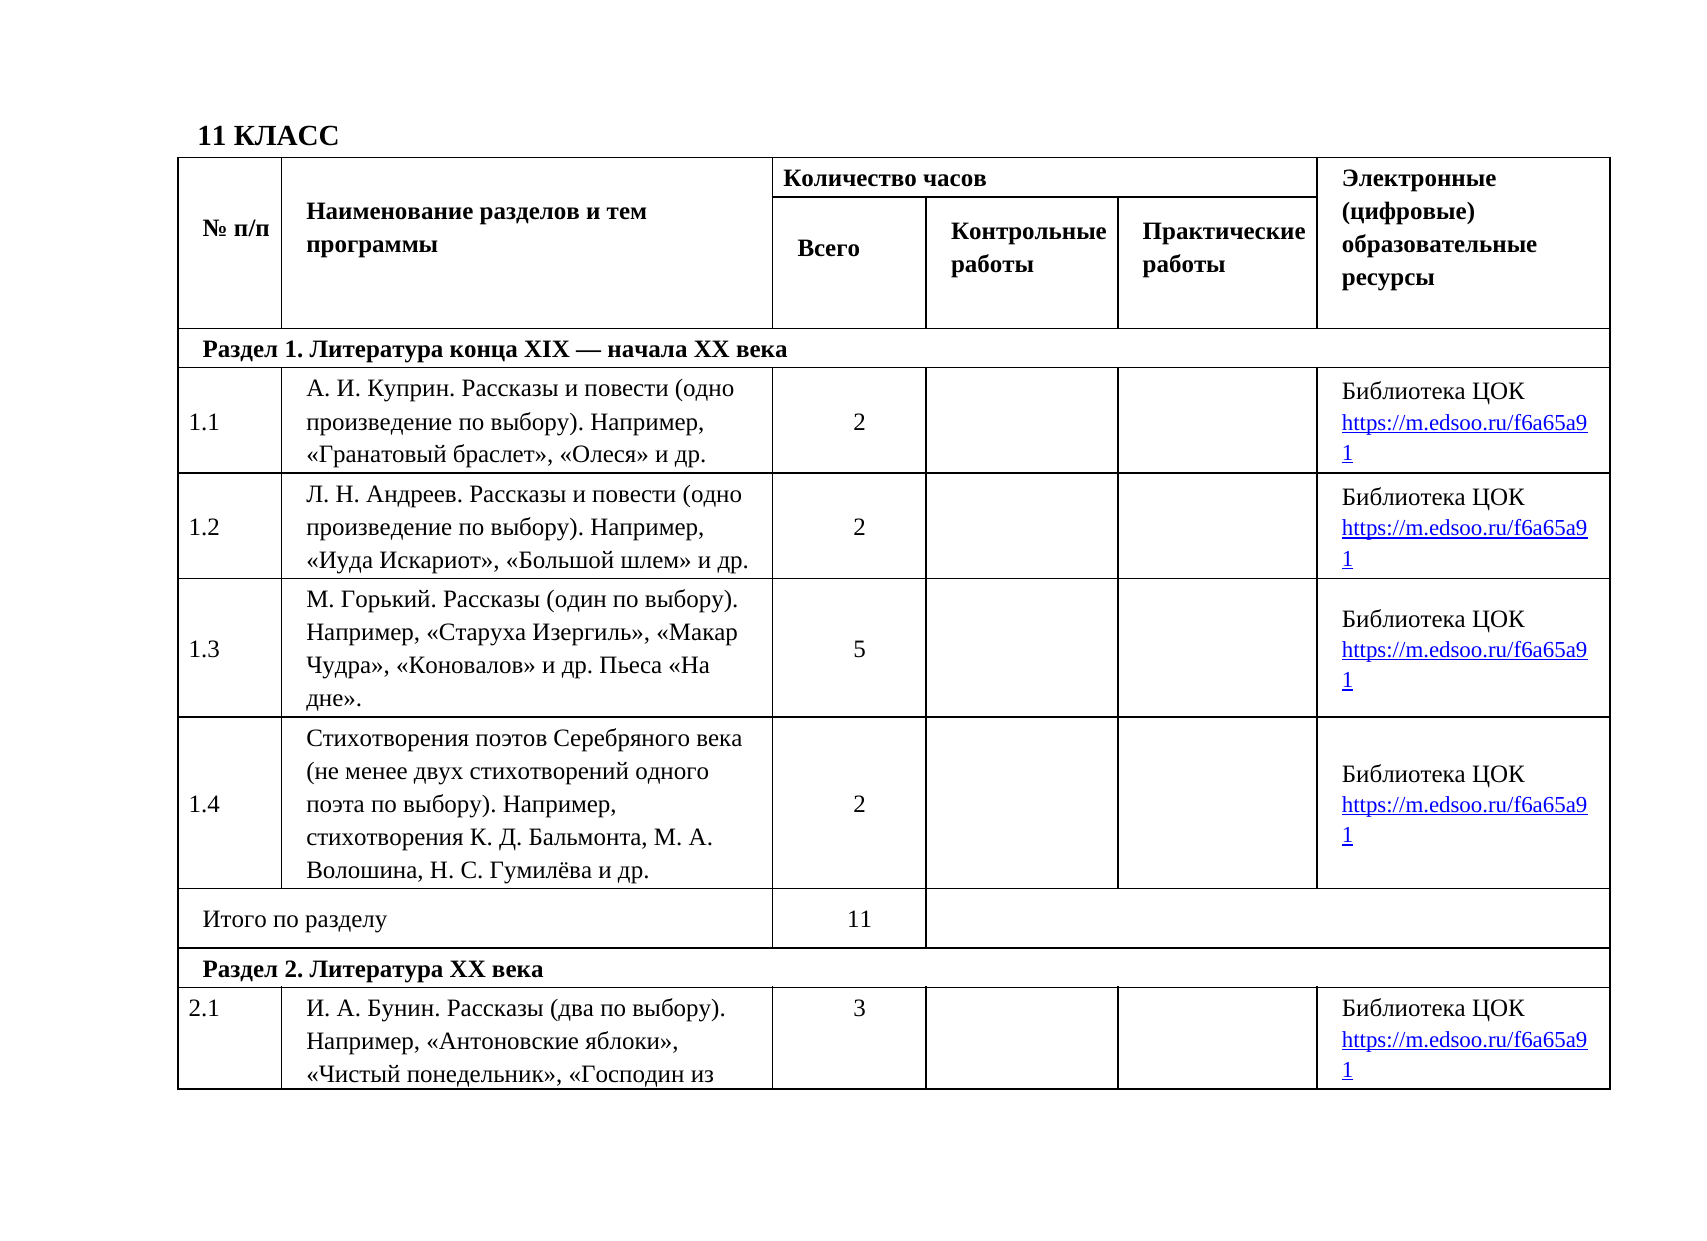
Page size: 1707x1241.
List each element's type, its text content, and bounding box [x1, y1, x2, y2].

table_cell [927, 988, 1117, 1088]
table_cell 1.1 [179, 368, 281, 472]
table_header Наименование разделов и тем программы [282, 158, 772, 327]
table_cell Раздел 2. Литература ХХ века [179, 949, 1609, 986]
table_cell 2 [773, 718, 925, 887]
table_cell [1119, 718, 1316, 887]
table_cell 3 [773, 988, 925, 1088]
table_cell 2 [773, 368, 925, 472]
table_cell Контрольные работы [927, 198, 1117, 327]
table_cell [1119, 368, 1316, 472]
table_cell Раздел 1. Литература конца XIX — начала ХХ века [179, 329, 1609, 367]
table_cell Л. Н. Андреев. Рассказы и повести (одно произведение по выбору). Например, «Иуда Искариот», «Большой шлем» и др. [282, 474, 772, 578]
table_cell 11 [773, 889, 925, 947]
table_cell 1.2 [179, 474, 281, 578]
table_cell [927, 718, 1117, 887]
table_cell Всего [773, 198, 925, 327]
table_header № п/п [179, 158, 281, 327]
table_cell 1.4 [179, 718, 281, 887]
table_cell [1318, 988, 1609, 1088]
table_cell Библиотека ЦОК https://m.edsoo.ru/f6a65a91 [1318, 718, 1609, 887]
table_cell 2 [773, 474, 925, 578]
table_cell 1.3 [179, 579, 281, 716]
table_header Количество часов [773, 158, 1316, 196]
table_cell Библиотека ЦОК https://m.edsoo.ru/f6a65a91 [1318, 474, 1609, 578]
table_cell [927, 368, 1117, 472]
table_cell [1119, 988, 1316, 1088]
table_cell Библиотека ЦОК https://m.edsoo.ru/f6a65a91 [1318, 368, 1609, 472]
table_cell 2.1 [179, 988, 281, 1088]
table_cell А. И. Куприн. Рассказы и повести (одно произведение по выбору). Например, «Гранатовый браслет», «Олеся» и др. [282, 368, 772, 472]
text 11 КЛАСС [190, 118, 1618, 152]
table_cell [1119, 579, 1316, 716]
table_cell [282, 988, 772, 1088]
table_cell [1119, 474, 1316, 578]
table_cell Стихотворения поэтов Серебряного века (не менее двух стихотворений одного поэта по выбору). Например, cтихотворения К. Д. Бальмонта, М. А. Волошина, Н. С. Гумилёва и др. [282, 718, 772, 887]
table_cell М. Горький. Рассказы (один по выбору). Например, «Старуха Изергиль», «Макар Чудра», «Коновалов» и др. Пьеса «На дне». [282, 579, 772, 716]
table_cell Практические работы [1119, 198, 1316, 327]
table_cell [927, 889, 1609, 947]
table_cell [927, 579, 1117, 716]
table_cell [927, 474, 1117, 578]
table_header Электронные (цифровые) образовательные ресурсы [1318, 158, 1609, 327]
table_cell Итого по разделу [179, 889, 772, 947]
table_cell 5 [773, 579, 925, 716]
table_cell Библиотека ЦОК https://m.edsoo.ru/f6a65a91 [1318, 579, 1609, 716]
